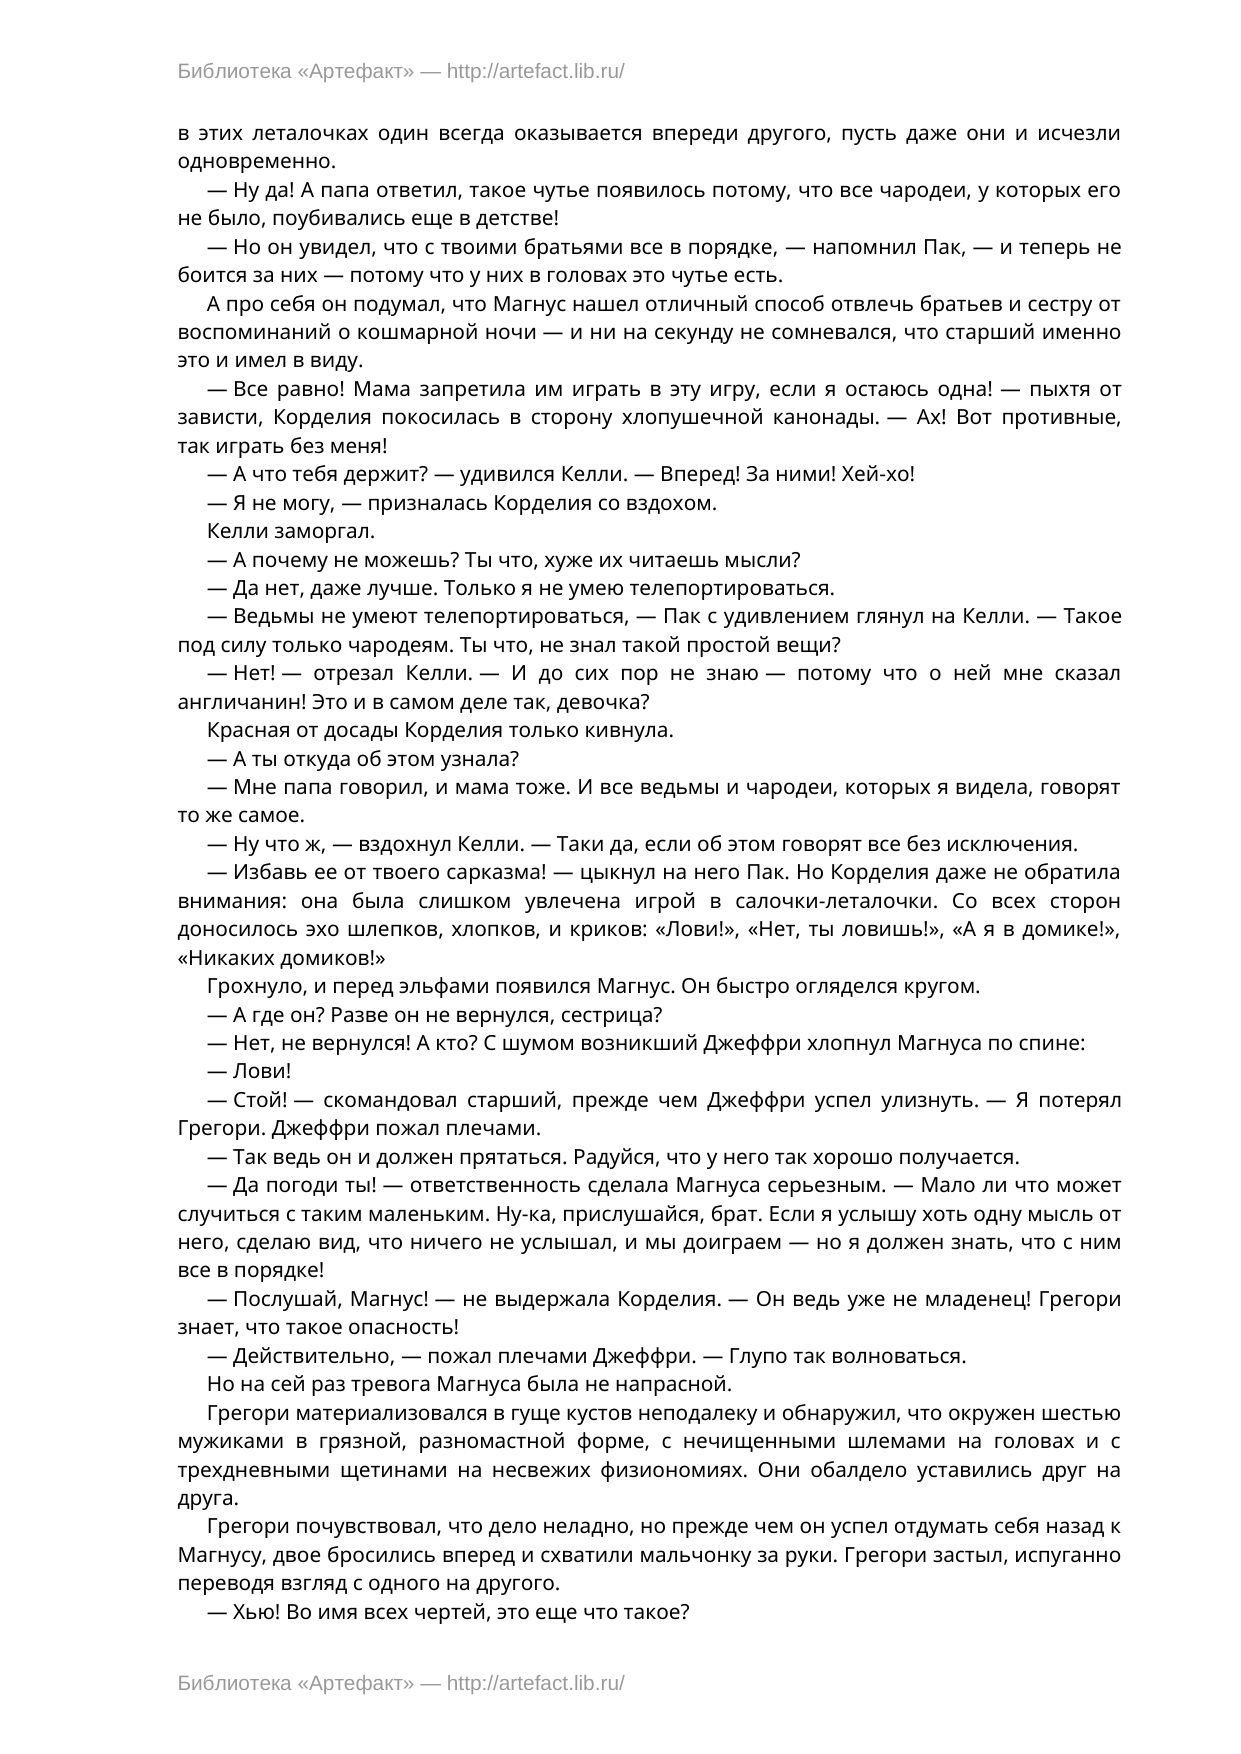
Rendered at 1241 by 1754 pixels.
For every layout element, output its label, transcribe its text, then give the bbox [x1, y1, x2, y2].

text Красная от досады Корделия только кивнула. [177, 715, 1122, 744]
text — Действительно, — пожал плечами Джеффри. — Глупо так волноваться. [177, 1341, 1122, 1369]
text — А ты откуда об этом узнала? [177, 744, 1122, 772]
text — Ну что ж, — вздохнул Келли. — Таки да, если об этом говорят все без исключения. [177, 829, 1122, 857]
text Грохнуло, и перед эльфами появился Магнус. Он быстро огляделся кругом. [177, 971, 1122, 1000]
text Келли заморгал. [177, 516, 1122, 545]
text — Все равно! Мама запретила им играть в эту игру, если я остаюсь одна! — пыхтя от зависти, Корделия покосилась в сторону хлопушечной канонады. — Ах! Вот противные, так играть без меня! [177, 374, 1122, 459]
text А про себя он подумал, что Магнус нашел отличный способ отвлечь братьев и сестру от воспоминаний о кошмарной ночи — и ни на секунду не сомневался, что старший именно это и имел в виду. [177, 289, 1122, 374]
text — А где он? Разве он не вернулся, сестрица? [177, 1000, 1122, 1028]
text — Хью! Во имя всех чертей, это еще что такое? [177, 1597, 1122, 1625]
text — Я не могу, — призналась Корделия со вздохом. [177, 488, 1122, 516]
text — А что тебя держит? — удивился Келли. — Вперед! За ними! Хей-хо! [177, 459, 1122, 488]
text — Нет, не вернулся! А кто? С шумом возникший Джеффри хлопнул Магнуса по спине: [177, 1028, 1122, 1057]
text — Да погоди ты! — ответственность сделала Магнуса серьезным. — Мало ли что может случиться с таким маленьким. Ну-ка, прислушайся, брат. Если я услышу хоть одну мысль от него, сделаю вид, что ничего не услышал, и мы доиграем — но я должен знать, что с ним все в порядке! [177, 1170, 1122, 1284]
text — А почему не можешь? Ты что, хуже их читаешь мысли? [177, 545, 1122, 573]
text — Так ведь он и должен прятаться. Радуйся, что у него так хорошо получается. [177, 1142, 1122, 1170]
text — Избавь ее от твоего сарказма! — цыкнул на него Пак. Но Корделия даже не обратила внимания: она была слишком увлечена игрой в салочки-леталочки. Со всех сторон доносилось эхо шлепков, хлопков, и криков: «Лови!», «Нет, ты ловишь!», «А я в домике!», «Никаких домиков!» [177, 857, 1122, 971]
text — Лови! [177, 1057, 1122, 1085]
text — Но он увидел, что с твоими братьями все в порядке, — напомнил Пак, — и теперь не боится за них — потому что у них в головах это чутье есть. [177, 232, 1122, 289]
text — Нет! — отрезал Келли. — И до сих пор не знаю — потому что о ней мне сказал англичанин! Это и в самом деле так, девочка? [177, 658, 1122, 715]
text — Послушай, Магнус! — не выдержала Корделия. — Он ведь уже не младенец! Грегори знает, что такое опасность! [177, 1284, 1122, 1341]
text Но на сей раз тревога Магнуса была не напрасной. [177, 1369, 1122, 1398]
text — Ну да! А папа ответил, такое чутье появилось потому, что все чародеи, у которых его не было, поубивались еще в детстве! [177, 175, 1122, 232]
text — Мне папа говорил, и мама тоже. И все ведьмы и чародеи, которых я видела, говорят то же самое. [177, 772, 1122, 829]
text Грегори почувствовал, что дело неладно, но прежде чем он успел отдумать себя назад к Магнусу, двое бросились вперед и схватили мальчонку за руки. Грегори застыл, испуганно переводя взгляд с одного на другого. [177, 1512, 1122, 1597]
text — Ведьмы не умеют телепортироваться, — Пак с удивлением глянул на Келли. — Такое под силу только чародеям. Ты что, не знал такой простой вещи? [177, 602, 1122, 658]
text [177, 118, 1122, 175]
text — Да нет, даже лучше. Только я не умею телепортироваться. [177, 573, 1122, 602]
text — Стой! — скомандовал старший, прежде чем Джеффри успел улизнуть. — Я потерял Грегори. Джеффри пожал плечами. [177, 1085, 1122, 1142]
text Грегори материализовался в гуще кустов неподалеку и обнаружил, что окружен шестью мужиками в грязной, разномастной форме, с нечищенными шлемами на головах и с трехдневными щетинами на несвежих физиономиях. Они обалдело уставились друг на друга. [177, 1398, 1122, 1512]
